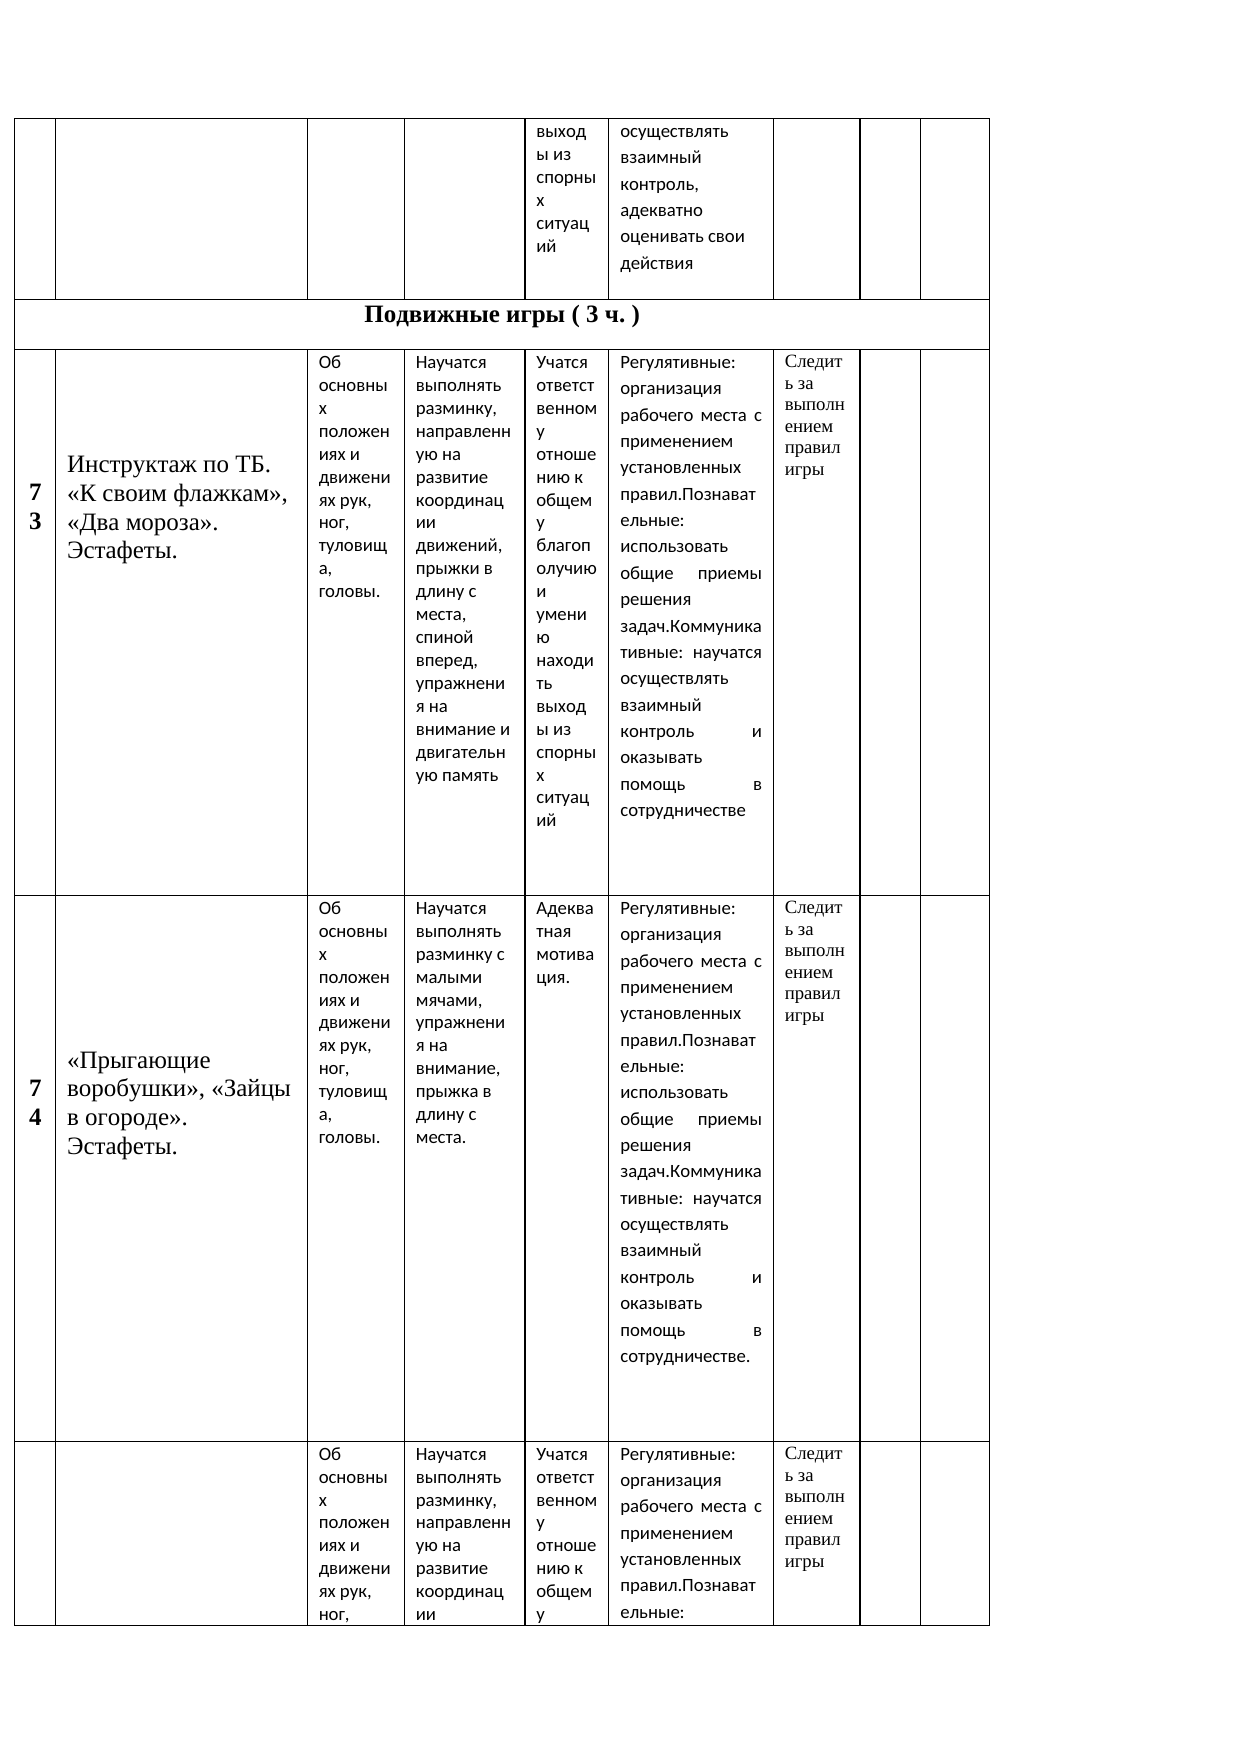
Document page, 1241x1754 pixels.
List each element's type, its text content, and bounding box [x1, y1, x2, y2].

table_cell Следить за выполнением правил игры [774, 350, 859, 895]
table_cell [609, 119, 773, 298]
table_cell [861, 896, 920, 1441]
table_cell Учатся ответственному отношению к общему благополучию и умению находить выходы из спорных ситуаций [526, 119, 608, 298]
table_cell «Прыгающие воробушки», «Зайцы в огороде». Эстафеты. [56, 896, 307, 1441]
table_cell Научатся выполнять разминку с малыми мячами, упражнения на внимание, прыжка в длину с места. [405, 896, 524, 1441]
table_cell 73 [15, 350, 55, 895]
table_cell Об основных положениях и движениях рук, ног, туловища, головы. [308, 896, 404, 1441]
table_cell [921, 350, 989, 895]
table_cell [861, 119, 920, 298]
table_cell 72 [15, 119, 55, 298]
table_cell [774, 1442, 859, 1625]
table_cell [56, 119, 307, 298]
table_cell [405, 119, 524, 298]
table_cell Учатся ответственному отношению к общему благополучию и умению находить выходы из спорных ситуаций [526, 350, 608, 895]
table_cell [921, 119, 989, 298]
table_cell Об основных положениях и движениях рук, ног, туловища, головы. [308, 350, 404, 895]
table_cell 74 [15, 896, 55, 1441]
table_cell 75 [15, 1442, 55, 1625]
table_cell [308, 1442, 404, 1625]
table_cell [56, 1442, 307, 1625]
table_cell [609, 1442, 773, 1625]
table_cell [861, 1442, 920, 1625]
table_cell [861, 350, 920, 895]
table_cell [308, 119, 404, 298]
table_cell Следить за выполнением правил игры [774, 896, 859, 1441]
table_cell Регулятивные: организация рабочего места с применением установленных правил.Познавательные: использовать общие приемы решения задач.Коммуникативные: научатся осуществлять взаимный контроль и оказывать помощь в сотрудничестве. [609, 896, 773, 1441]
table_cell [921, 896, 989, 1441]
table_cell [774, 119, 859, 298]
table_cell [526, 1442, 608, 1625]
table_cell Адекватная мотивация. [526, 896, 608, 1441]
table_cell Подвижные игры ( 3 ч. ) [15, 300, 989, 349]
table_cell Инструктаж по ТБ. «К своим флажкам», «Два мороза». Эстафеты. [56, 350, 307, 895]
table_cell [405, 1442, 524, 1625]
table_cell [921, 1442, 989, 1625]
